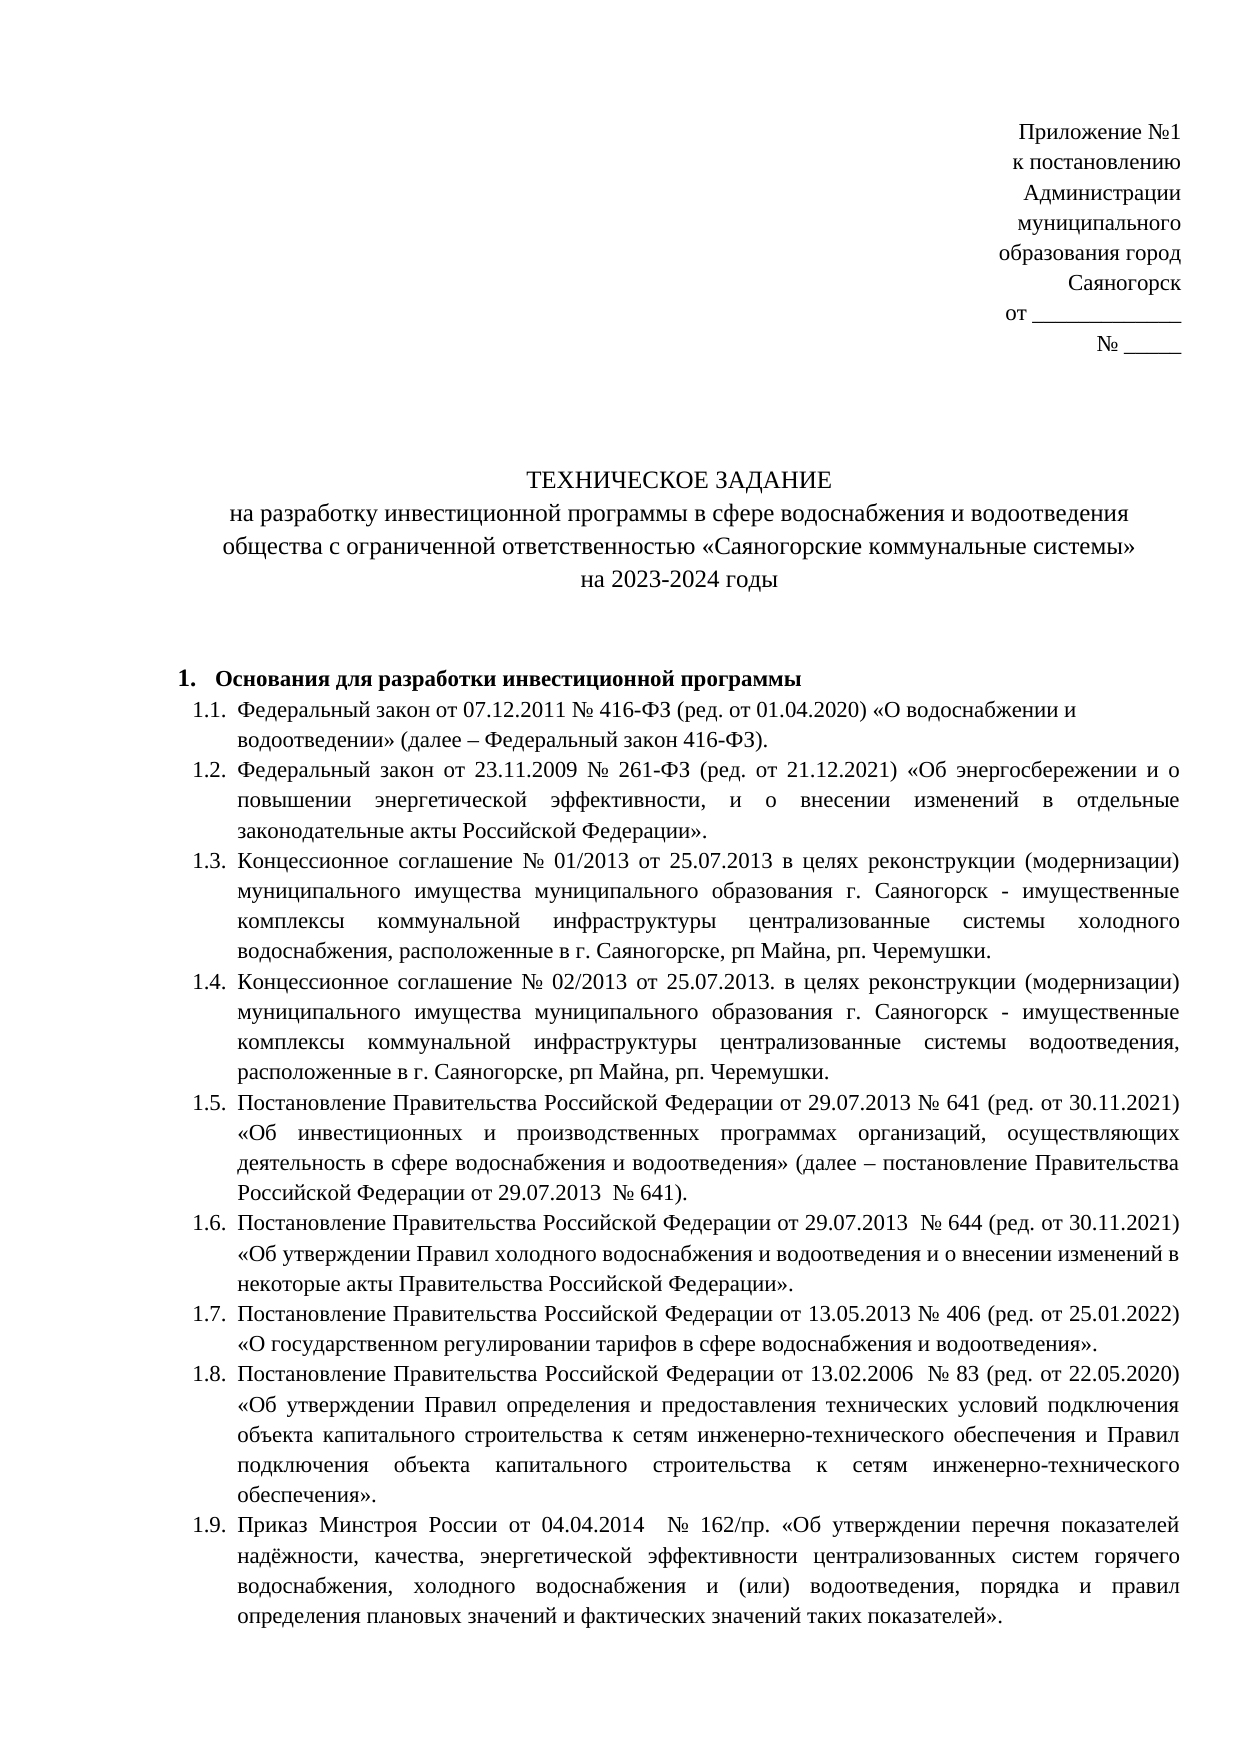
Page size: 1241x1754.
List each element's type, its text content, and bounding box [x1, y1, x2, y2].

list Основания для разработки инвестиционной программы [177, 663, 1181, 692]
text на разработку инвестиционной программы в сфере водоснабжения и водоотведения [177, 498, 1181, 527]
text на 2023-2024 годы [177, 564, 1181, 593]
text от _____________ № _____ [930, 299, 1181, 356]
list Концессионное соглашение № 02/2013 от 25.07.2013. в целях реконструкции (модернизации) муниципального имущества муниципального образования г. Саяногорск - имущественные комплексы коммунальной инфраструктуры централизованные системы водоотведения, расположенные в г. Саяногорске, рп Майна, рп. Черемушки. [192, 968, 1181, 1085]
list Федеральный закон от 23.11.2009 № 261-ФЗ (ред. от 21.12.2021) «Об энергосбережении и о повышении энергетической эффективности, и о внесении изменений в отдельные законодательные акты Российской Федерации». [192, 756, 1181, 843]
text муниципального образования город Саяногорск [930, 209, 1181, 296]
list Федеральный закон от 07.12.2011 № 416-ФЗ (ред. от 01.04.2020) «О водоснабжении и водоотведении» (далее – Федеральный закон 416-ФЗ). [192, 696, 1181, 752]
list Постановление Правительства Российской Федерации от 13.02.2006 № 83 (ред. от 22.05.2020) «Об утверждении Правил определения и предоставления технических условий подключения объекта капитального строительства к сетям инженерно-технического обеспечения и Правил подключения объекта капитального строительства к сетям инженерно-технического обеспечения». [192, 1361, 1181, 1508]
text общества с ограниченной ответственностью «Саяногорские коммунальные системы» [177, 531, 1181, 559]
text Приложение №1 [930, 118, 1181, 144]
text ТЕХНИЧЕСКОЕ ЗАДАНИЕ [177, 465, 1181, 493]
list Концессионное соглашение № 01/2013 от 25.07.2013 в целях реконструкции (модернизации) муниципального имущества муниципального образования г. Саяногорск - имущественные комплексы коммунальной инфраструктуры централизованные системы холодного водоснабжения, расположенные в г. Саяногорске, рп Майна, рп. Черемушки. [192, 847, 1181, 964]
list Приказ Минстроя России от 04.04.2014 № 162/пр. «Об утверждении перечня показателей надёжности, качества, энергетической эффективности централизованных систем горячего водоснабжения, холодного водоснабжения и (или) водоотведения, порядка и правил определения плановых значений и фактических значений таких показателей». [192, 1512, 1181, 1628]
list Постановление Правительства Российской Федерации от 13.05.2013 № 406 (ред. от 25.01.2022) «О государственном регулировании тарифов в сфере водоснабжения и водоотведения». [192, 1300, 1181, 1357]
list Постановление Правительства Российской Федерации от 29.07.2013 № 641 (ред. от 30.11.2021) «Об инвестиционных и производственных программах организаций, осуществляющих деятельность в сфере водоснабжения и водоотведения» (далее – постановление Правительства Российской Федерации от 29.07.2013 № 641). [192, 1089, 1181, 1206]
text к постановлению Администрации [930, 148, 1181, 205]
list Постановление Правительства Российской Федерации от 29.07.2013 № 644 (ред. от 30.11.2021) «Об утверждении Правил холодного водоснабжения и водоотведения и о внесении изменений в некоторые акты Правительства Российской Федерации». [192, 1209, 1181, 1296]
